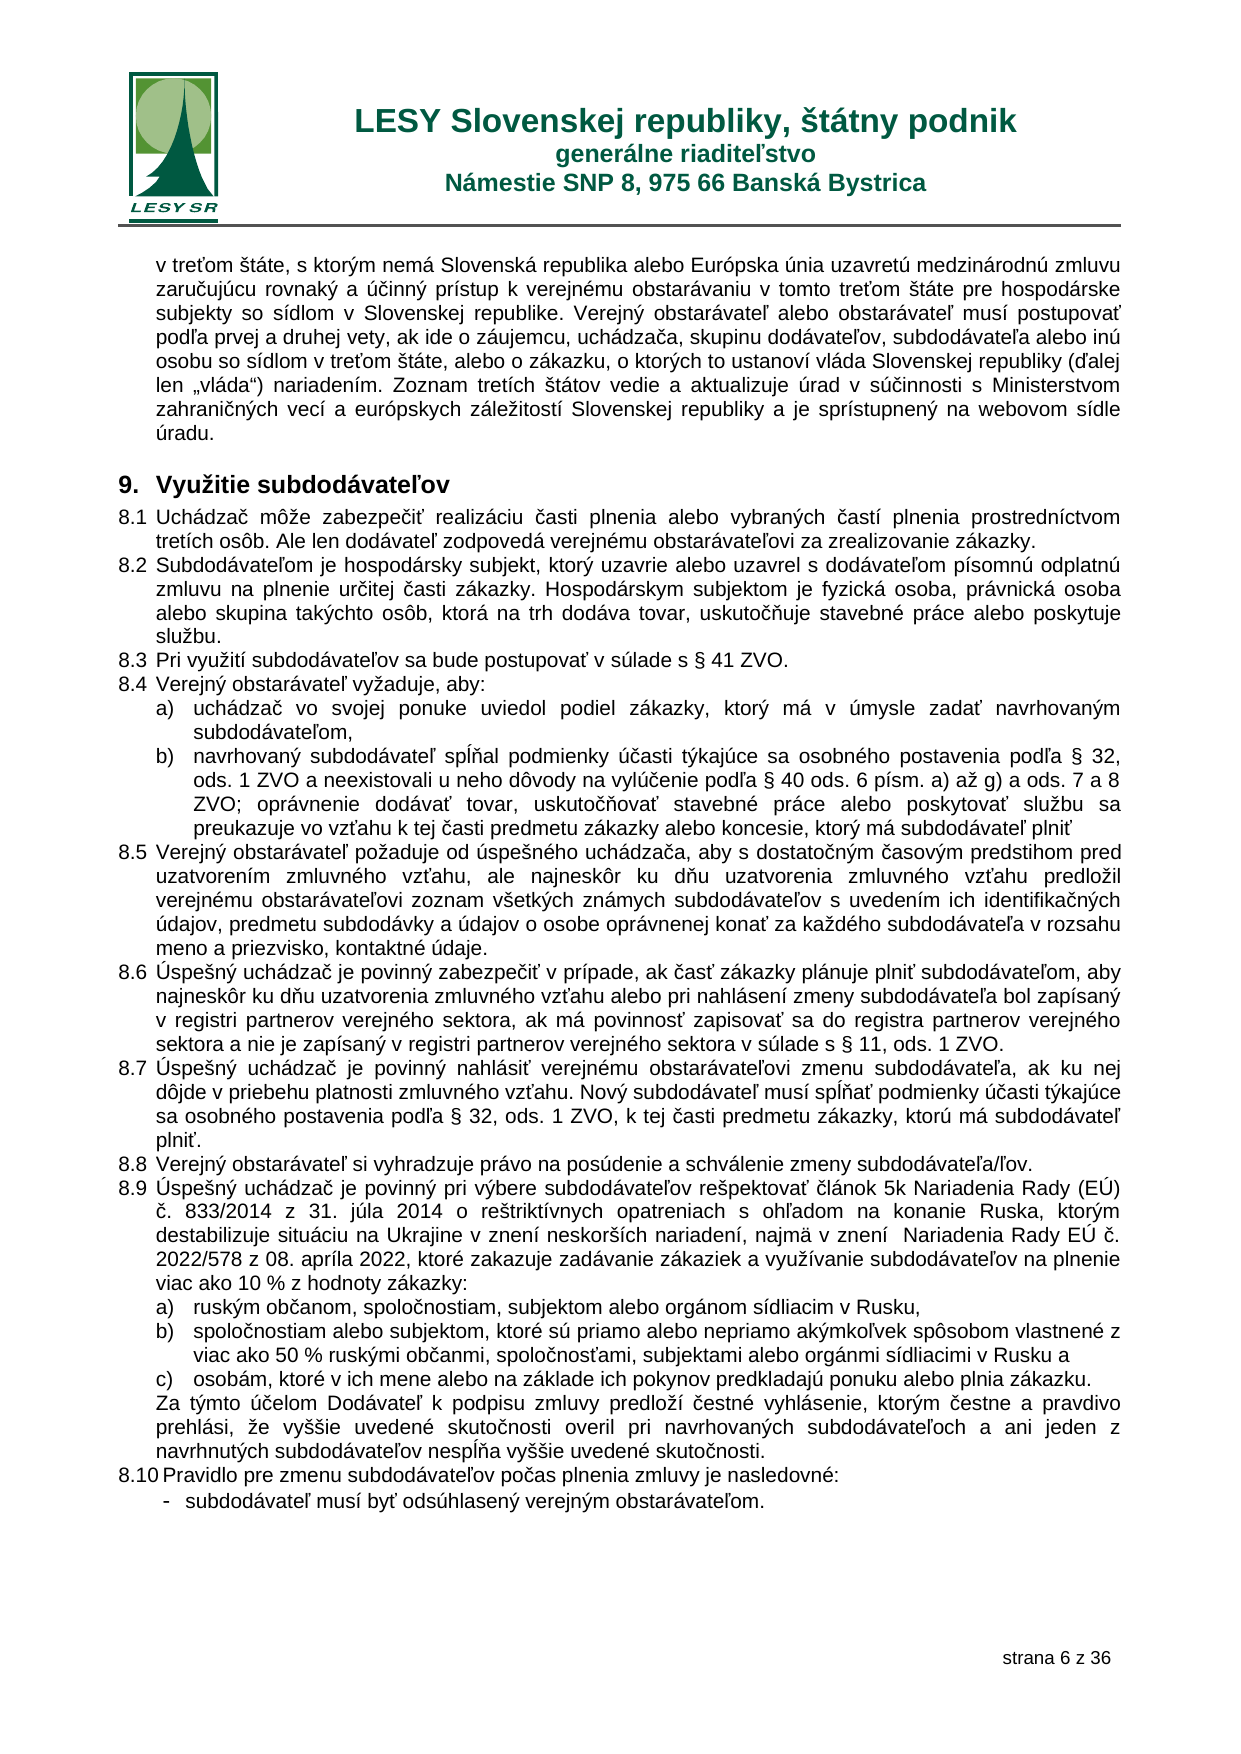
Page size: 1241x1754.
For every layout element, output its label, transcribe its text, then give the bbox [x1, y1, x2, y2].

list Subdodávateľom je hospodársky subjekt, ktorý uzavrie alebo uzavrel s dodávateľom písomnú odplatnú zmluvu na plnenie určitej časti zákazky. Hospodárskym subjektom je fyzická osoba, právnická osoba alebo skupina takýchto osôb, ktorá na trh dodáva tovar, uskutočňuje stavebné práce alebo poskytuje službu. [118, 552, 1122, 648]
list uchádzač vo svojej ponuke uviedol podiel zákazky, ktorý má v úmysle zadať navrhovaným subdodávateľom, [156, 696, 1122, 744]
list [118, 253, 1122, 444]
list subdodávateľ musí byť odsúhlasený verejným obstarávateľom. [162, 1487, 1122, 1513]
list Pri využití subdodávateľov sa bude postupovať v súlade s § 41 ZVO. [118, 648, 1122, 672]
list Uchádzač môže zabezpečiť realizáciu časti plnenia alebo vybraných častí plnenia prostredníctvom tretích osôb. Ale len dodávateľ zodpovedá verejnému obstarávateľovi za zrealizovanie zákazky. [118, 504, 1122, 552]
list Verejný obstarávateľ požaduje od úspešného uchádzača, aby s dostatočným časovým predstihom pred uzatvorením zmluvného vzťahu, ale najneskôr ku dňu uzatvorenia zmluvného vzťahu predložil verejnému obstarávateľovi zoznam všetkých známych subdodávateľov s uvedením ich identifikačných údajov, predmetu subdodávky a údajov o osobe oprávnenej konať za každého subdodávateľa v rozsahu meno a priezvisko, kontaktné údaje. [118, 840, 1122, 960]
list Verejný obstarávateľ si vyhradzuje právo na posúdenie a schválenie zmeny subdodávateľa/ľov. [118, 1151, 1122, 1175]
subtitle Využitie subdodávateľov [118, 469, 1122, 498]
list Úspešný uchádzač je povinný pri výbere subdodávateľov rešpektovať článok 5k Nariadenia Rady (EÚ) č. 833/2014 z 31. júla 2014 o reštriktívnych opatreniach s ohľadom na konanie Ruska, ktorým destabilizuje situáciu na Ukrajine v znení neskorších nariadení, najmä v znení Nariadenia Rady EÚ č. 2022/578 z 08. apríla 2022, ktoré zakazuje zadávanie zákaziek a využívanie subdodávateľov na plnenie viac ako 10 % z hodnoty zákazky: [118, 1175, 1122, 1295]
list spoločnostiam alebo subjektom, ktoré sú priamo alebo nepriamo akýmkoľvek spôsobom vlastnené z viac ako 50 % ruskými občanmi, spoločnosťami, subjektami alebo orgánmi sídliacimi v Rusku a [156, 1319, 1122, 1367]
list Úspešný uchádzač je povinný zabezpečiť v prípade, ak časť zákazky plánuje plniť subdodávateľom, aby najneskôr ku dňu uzatvorenia zmluvného vzťahu alebo pri nahlásení zmeny subdodávateľa bol zapísaný v registri partnerov verejného sektora, ak má povinnosť zapisovať sa do registra partnerov verejného sektora a nie je zapísaný v registri partnerov verejného sektora v súlade s § 11, ods. 1 ZVO. [118, 960, 1122, 1056]
list Úspešný uchádzač je povinný nahlásiť verejnému obstarávateľovi zmenu subdodávateľa, ak ku nej dôjde v priebehu platnosti zmluvného vzťahu. Nový subdodávateľ musí spĺňať podmienky účasti týkajúce sa osobného postavenia podľa § 32, ods. 1 ZVO, k tej časti predmetu zákazky, ktorú má subdodávateľ plniť. [118, 1056, 1122, 1151]
list Pravidlo pre zmenu subdodávateľov počas plnenia zmluvy je nasledovné: [118, 1463, 1122, 1487]
list osobám, ktoré v ich mene alebo na základe ich pokynov predkladajú ponuku alebo plnia zákazku. [156, 1367, 1122, 1391]
list navrhovaný subdodávateľ spĺňal podmienky účasti týkajúce sa osobného postavenia podľa § 32, ods. 1 ZVO a neexistovali u neho dôvody na vylúčenie podľa § 40 ods. 6 písm. a) až g) a ods. 7 a 8 ZVO; oprávnenie dodávať tovar, uskutočňovať stavebné práce alebo poskytovať službu sa preukazuje vo vzťahu k tej časti predmetu zákazky alebo koncesie, ktorý má subdodávateľ plniť [156, 744, 1122, 840]
list ruským občanom, spoločnostiam, subjektom alebo orgánom sídliacim v Rusku, [156, 1295, 1122, 1319]
list Verejný obstarávateľ vyžaduje, aby: [118, 672, 1122, 696]
text Za týmto účelom Dodávateľ k podpisu zmluvy predloží čestné vyhlásenie, ktorým čestne a pravdivo prehlási, že vyššie uvedené skutočnosti overil pri navrhovaných subdodávateľoch a ani jeden z navrhnutých subdodávateľov nespĺňa vyššie uvedené skutočnosti. [156, 1391, 1122, 1463]
